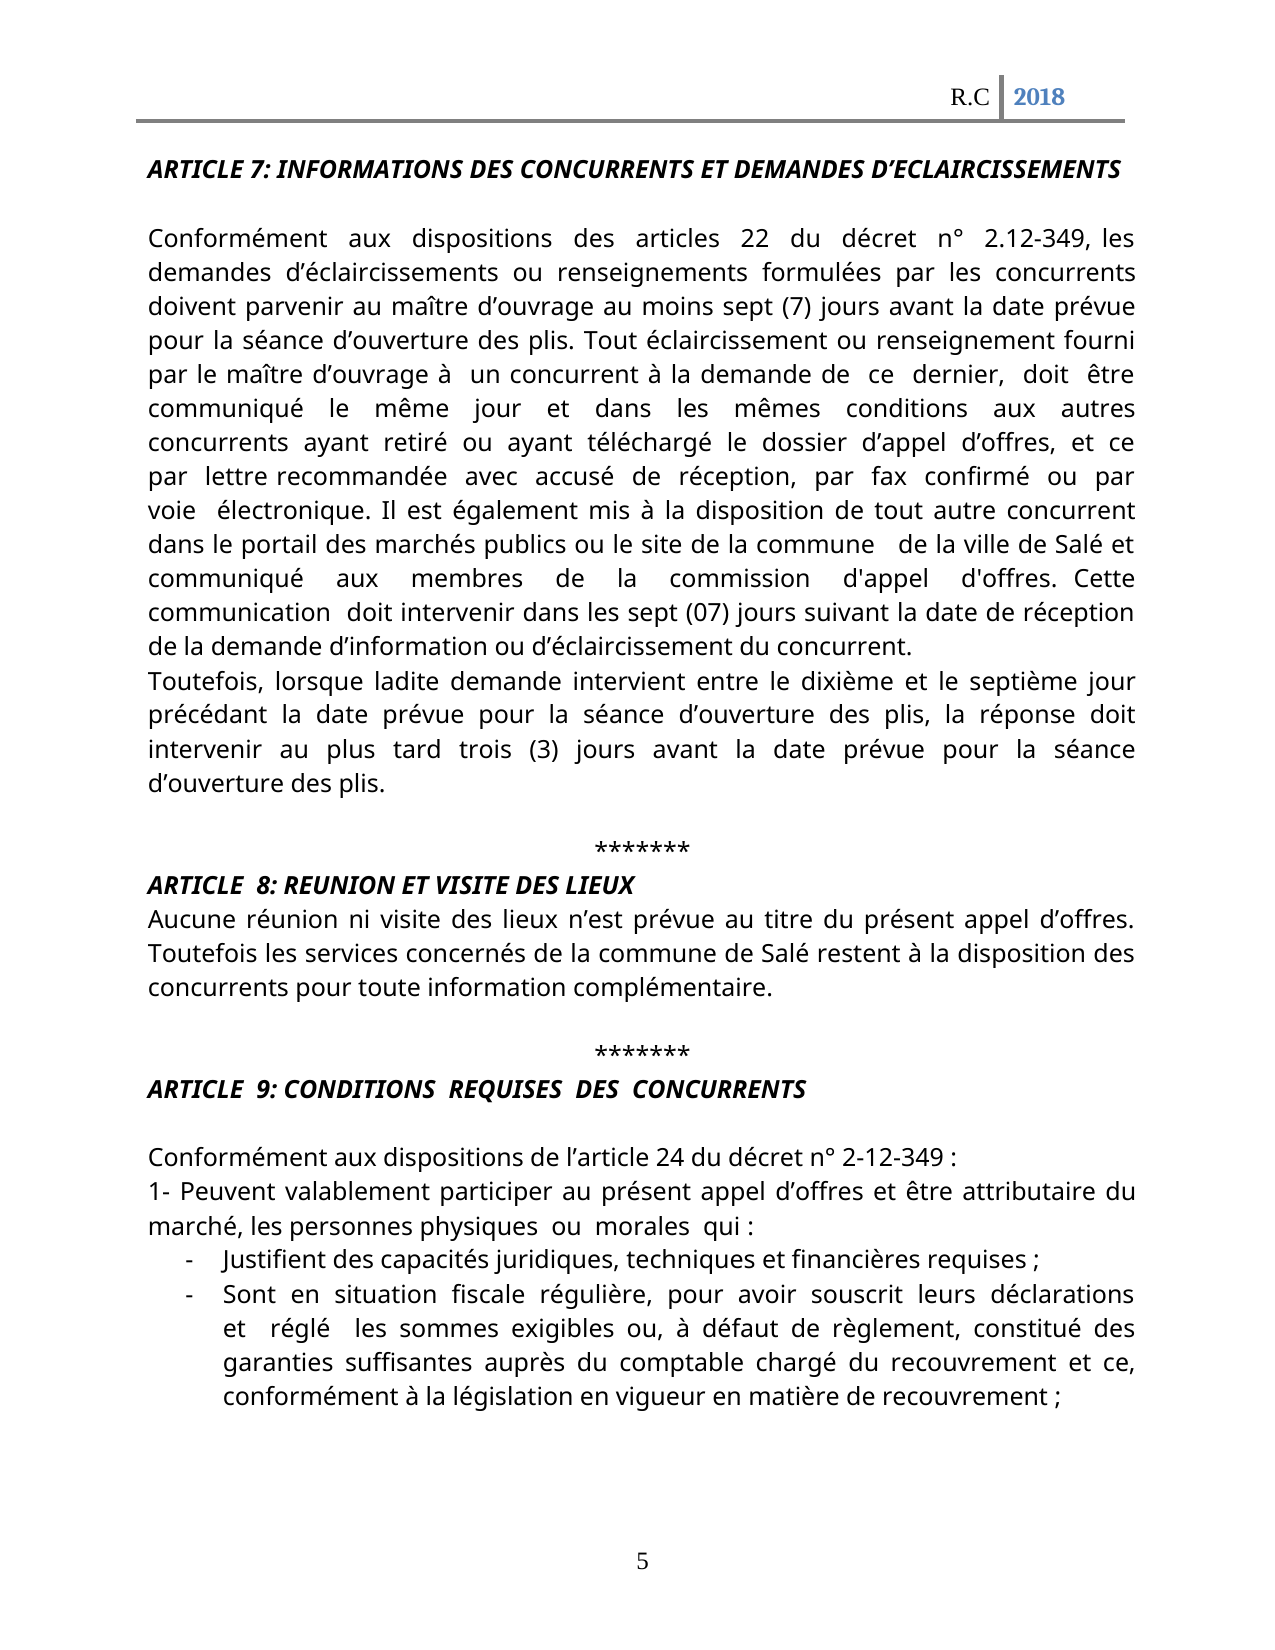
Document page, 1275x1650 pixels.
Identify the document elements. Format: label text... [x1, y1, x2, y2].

text Conformément aux dispositions des articles 22 du décret n° 2.12-349, les demandes d’éclaircissements ou renseignements formulées par les concurrents doivent parvenir au maître d’ouvrage au moins sept (7) jours avant la date prévue pour la séance d’ouverture des plis. Tout éclaircissement ou renseignement fourni par le maître d’ouvrage à un concurrent à la demande de ce dernier, doit être communiqué le même jour et dans les mêmes conditions aux autres concurrents ayant retiré ou ayant téléchargé le dossier d’appel d’offres, et ce par lettre recommandée avec accusé de réception, par fax confirmé ou par voie électronique. Il est également mis à la disposition de tout autre concurrent dans le portail des marchés publics ou le site de la commune de la ville de Salé et communiqué aux membres de la commission d'appel d'offres. Cette communication doit intervenir dans les sept (07) jours suivant la date de réception de la demande d’information ou d’éclaircissement du concurrent. [148, 220, 1137, 663]
subtitle ARTICLE 9: CONDITIONS REQUISES DES CONCURRENTS [148, 1072, 1137, 1106]
subtitle ARTICLE 7: INFORMATIONS DES CONCURRENTS ET DEMANDES D’ECLAIRCISSEMENTS [148, 152, 1137, 186]
text ******* [148, 833, 1137, 867]
list Justifient des capacités juridiques, techniques et financières requises ; [185, 1242, 1137, 1276]
subtitle ARTICLE 8: REUNION ET VISITE DES LIEUX [148, 867, 1137, 902]
text Aucune réunion ni visite des lieux n’est prévue au titre du présent appel d’offres. Toutefois les services concernés de la commune de Salé restent à la disposition des concurrents pour toute information complémentaire. [148, 902, 1137, 1004]
list Sont en situation fiscale régulière, pour avoir souscrit leurs déclarations et réglé les sommes exigibles ou, à défaut de règlement, constitué des garanties suffisantes auprès du comptable chargé du recouvrement et ce, conformément à la législation en vigueur en matière de recouvrement ; [185, 1276, 1137, 1412]
text 1- Peuvent valablement participer au présent appel d’offres et être attributaire du marché, les personnes physiques ou morales qui : [148, 1174, 1137, 1242]
text Toutefois, lorsque ladite demande intervient entre le dixième et le septième jour précédant la date prévue pour la séance d’ouverture des plis, la réponse doit intervenir au plus tard trois (3) jours avant la date prévue pour la séance d’ouverture des plis. [148, 663, 1137, 799]
text Conformément aux dispositions de l’article 24 du décret n° 2-12-349 : [148, 1140, 1137, 1174]
text ******* [148, 1038, 1137, 1072]
